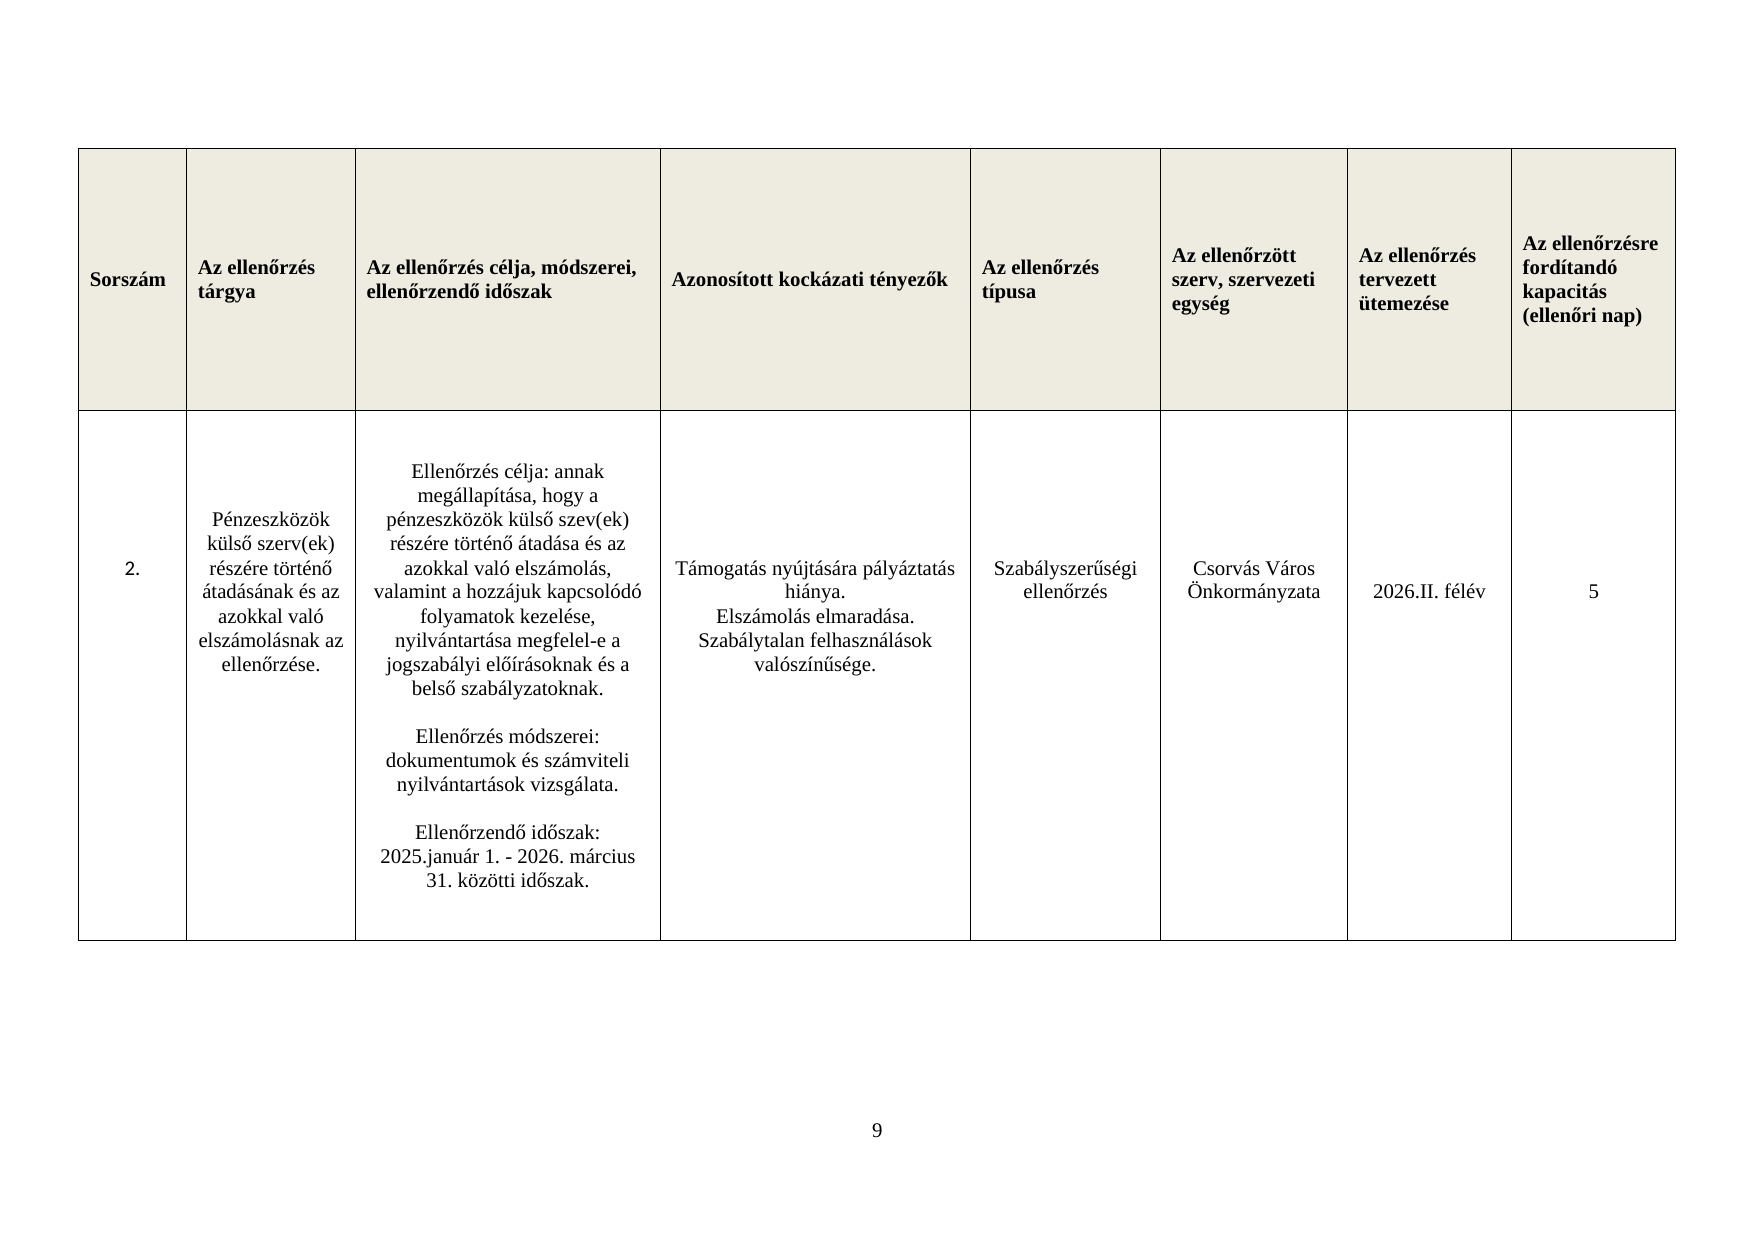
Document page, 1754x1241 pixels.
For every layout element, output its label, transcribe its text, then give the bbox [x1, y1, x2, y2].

table_header Az ellenőrzött szerv, szervezeti egység [1161, 149, 1347, 410]
table_header Az ellenőrzés célja, módszerei, ellenőrzendő időszak [356, 149, 660, 410]
table_header Azonosított kockázati tényezők [661, 149, 970, 410]
table_cell Pénzeszközök külső szerv(ek) részére történő átadásának és az azokkal való elszámolásnak az ellenőrzése. [187, 411, 355, 940]
table_header Az ellenőrzés tervezett ütemezése [1348, 149, 1511, 410]
table_cell 2. [79, 411, 186, 940]
table_cell 5 [1512, 411, 1675, 940]
table_cell Szabályszerűségi ellenőrzés [971, 411, 1160, 940]
table_header Az ellenőrzésre fordítandó kapacitás (ellenőri nap) [1512, 149, 1675, 410]
table_header Az ellenőrzés típusa [971, 149, 1160, 410]
table_cell 2026.II. félév [1348, 411, 1511, 940]
table_header Sorszám [79, 149, 186, 410]
table_cell Ellenőrzés célja: annak megállapítása, hogy a pénzeszközök külső szev(ek) részére történő átadása és az azokkal való elszámolás, valamint a hozzájuk kapcsolódó folyamatok kezelése, nyilvántartása megfelel-e a jogszabályi előírásoknak és a belső szabályzatoknak. Ellenőrzés módszerei: dokumentumok és számviteli nyilvántartások vizsgálata. Ellenőrzendő időszak: 2025.január 1. - 2026. március 31. közötti időszak. [356, 411, 660, 940]
table_header Az ellenőrzés tárgya [187, 149, 355, 410]
table_cell Támogatás nyújtására pályáztatás hiánya. Elszámolás elmaradása. Szabálytalan felhasználások valószínűsége. [661, 411, 970, 940]
table_cell Csorvás Város Önkormányzata [1161, 411, 1347, 940]
